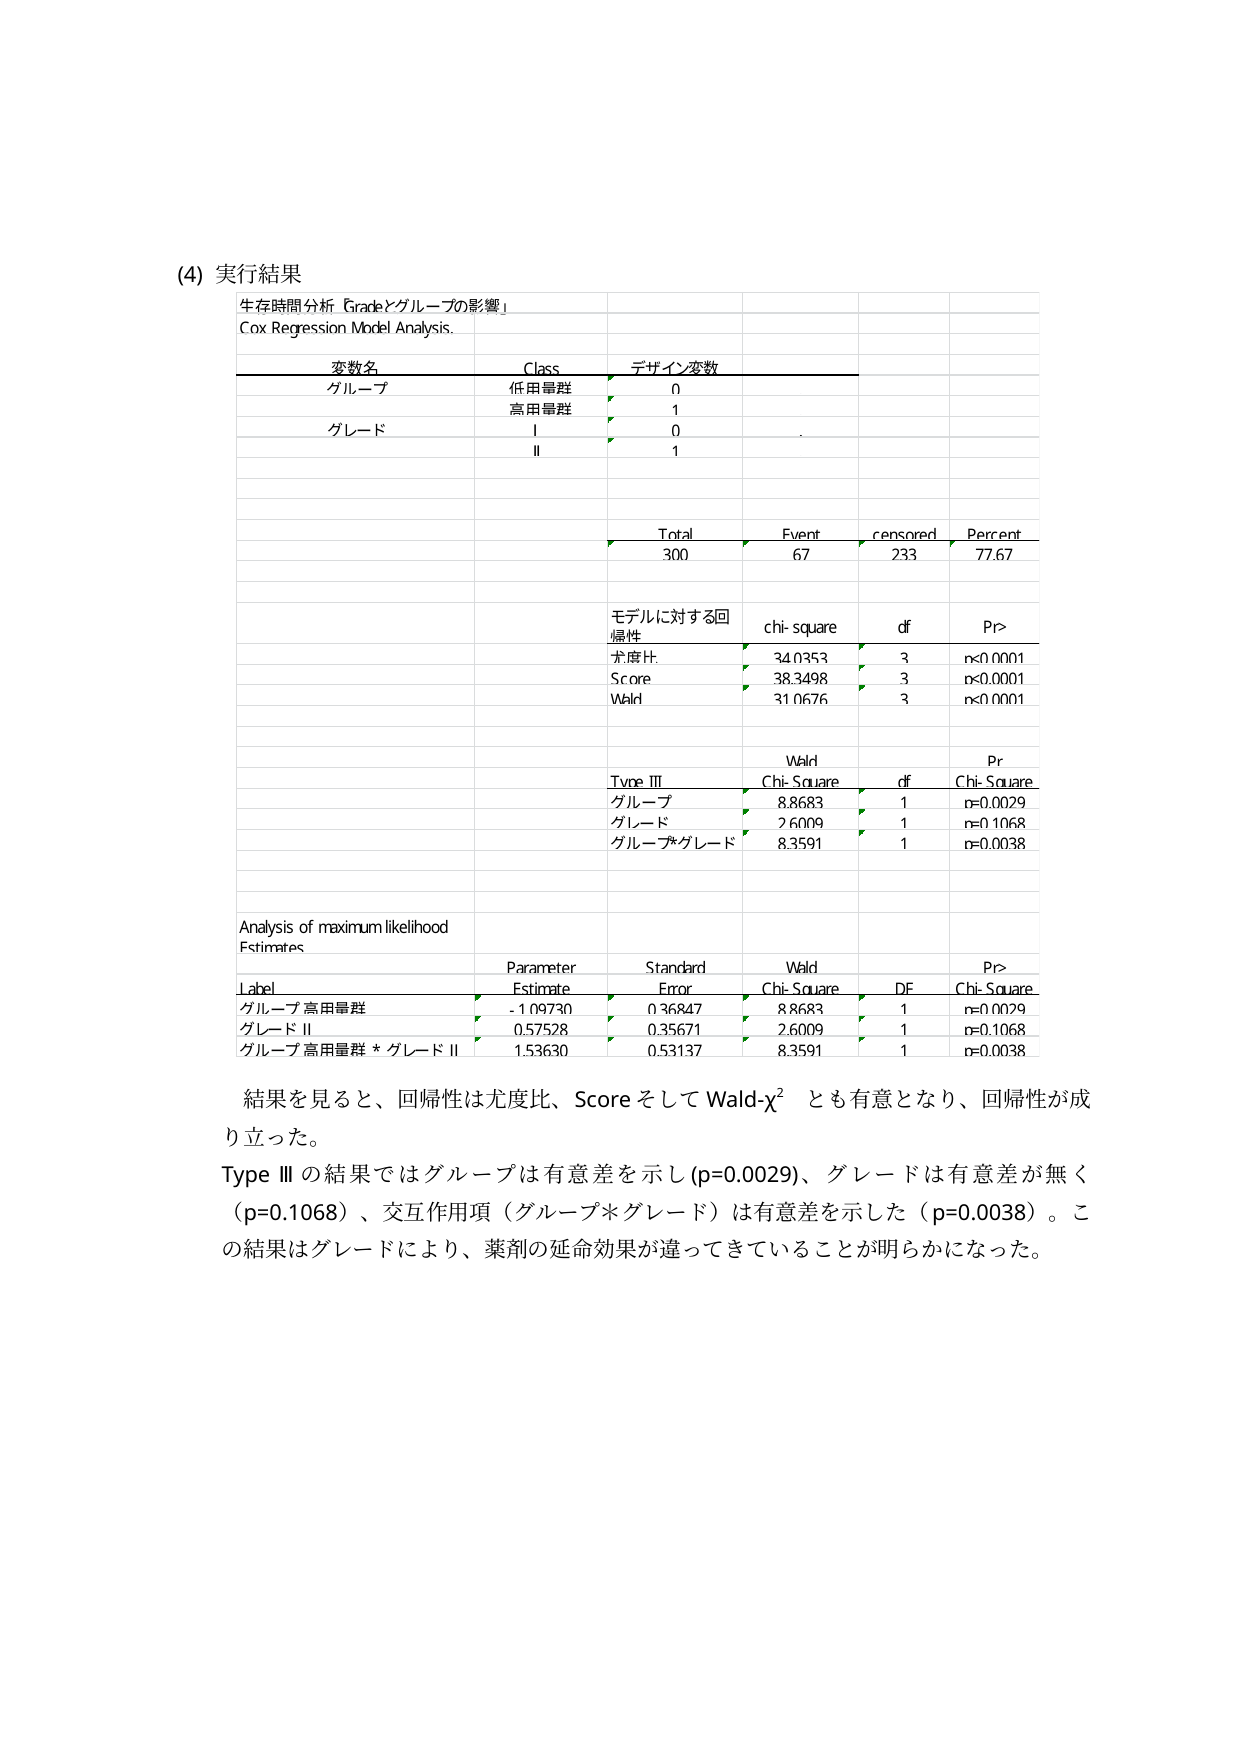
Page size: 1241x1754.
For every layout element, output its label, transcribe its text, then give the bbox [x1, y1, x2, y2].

list 結果を見ると、回帰性は尤度比、ScoreそしてWald-χ2 とも有意となり、回帰性が成り立った。 [221, 1079, 1093, 1154]
list 実行結果 [177, 254, 1093, 292]
list Type Ⅲの結果ではグループは有意差を示し(p=0.0029)、グレードは有意差が無く（p=0.1068）、交互作用項（グループ＊グレード）は有意差を示した（p=0.0038）。この結果はグレードにより、薬剤の延命効果が違ってきていることが明らかになった。 [221, 1154, 1093, 1267]
